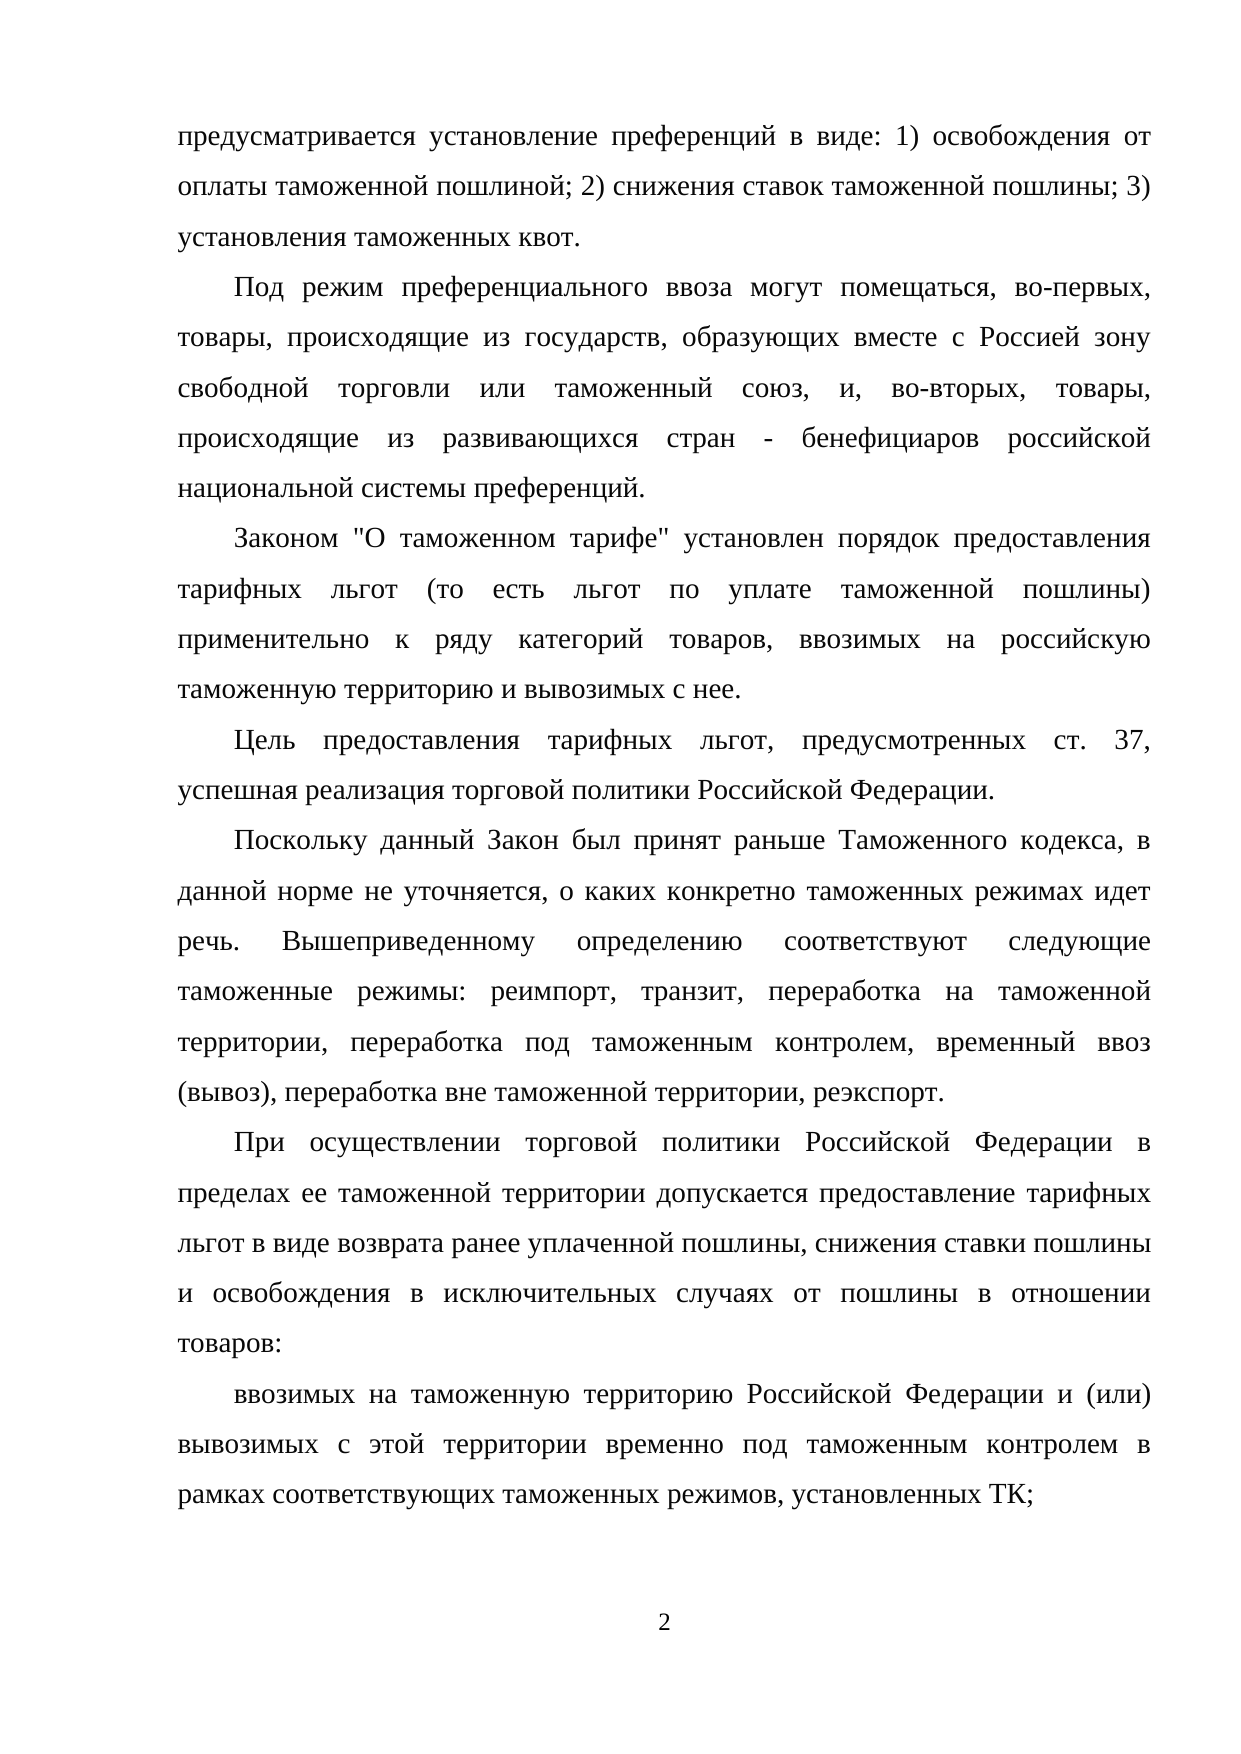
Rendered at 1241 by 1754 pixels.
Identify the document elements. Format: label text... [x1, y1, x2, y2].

text Поскольку данный Закон был принят раньше Таможенного кодекса, в данной норме не уточняется, о каких конкретно таможенных режимах идет речь. Вышеприведенному определению соответствуют следующие таможенные режимы: реимпорт, транзит, переработка на таможенной территории, переработка под таможенным контролем, временный ввоз (вывоз), переработка вне таможенной территории, реэкспорт. [177, 822, 1152, 1108]
text Законом "О таможенном тарифе" установлен порядок предоставления тарифных льгот (то есть льгот по уплате таможенной пошлины) применительно к ряду категорий товаров, ввозимых на российскую таможенную территорию и вывозимых с нее. [177, 521, 1152, 705]
text При осуществлении торговой политики Российской Федерации в пределах ее таможенной территории допускается предоставление тарифных льгот в виде возврата ранее уплаченной пошлины, снижения ставки пошлины и освобождения в исключительных случаях от пошлины в отношении товаров: [177, 1124, 1152, 1359]
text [177, 118, 1152, 252]
text ввозимых на таможенную территорию Российской Федерации и (или) вывозимых с этой территории временно под таможенным контролем в рамках соответствующих таможенных режимов, установленных ТК; [177, 1376, 1152, 1510]
text Под режим преференциального ввоза могут помещаться, во-первых, товары, происходящие из государств, образующих вместе с Россией зону свободной торговли или таможенный союз, и, во-вторых, товары, происходящие из развивающихся стран - бенефициаров российской национальной системы преференций. [177, 269, 1152, 504]
text Цель предоставления тарифных льгот, предусмотренных ст. 37, успешная реализация торговой политики Российской Федерации. [177, 722, 1152, 806]
